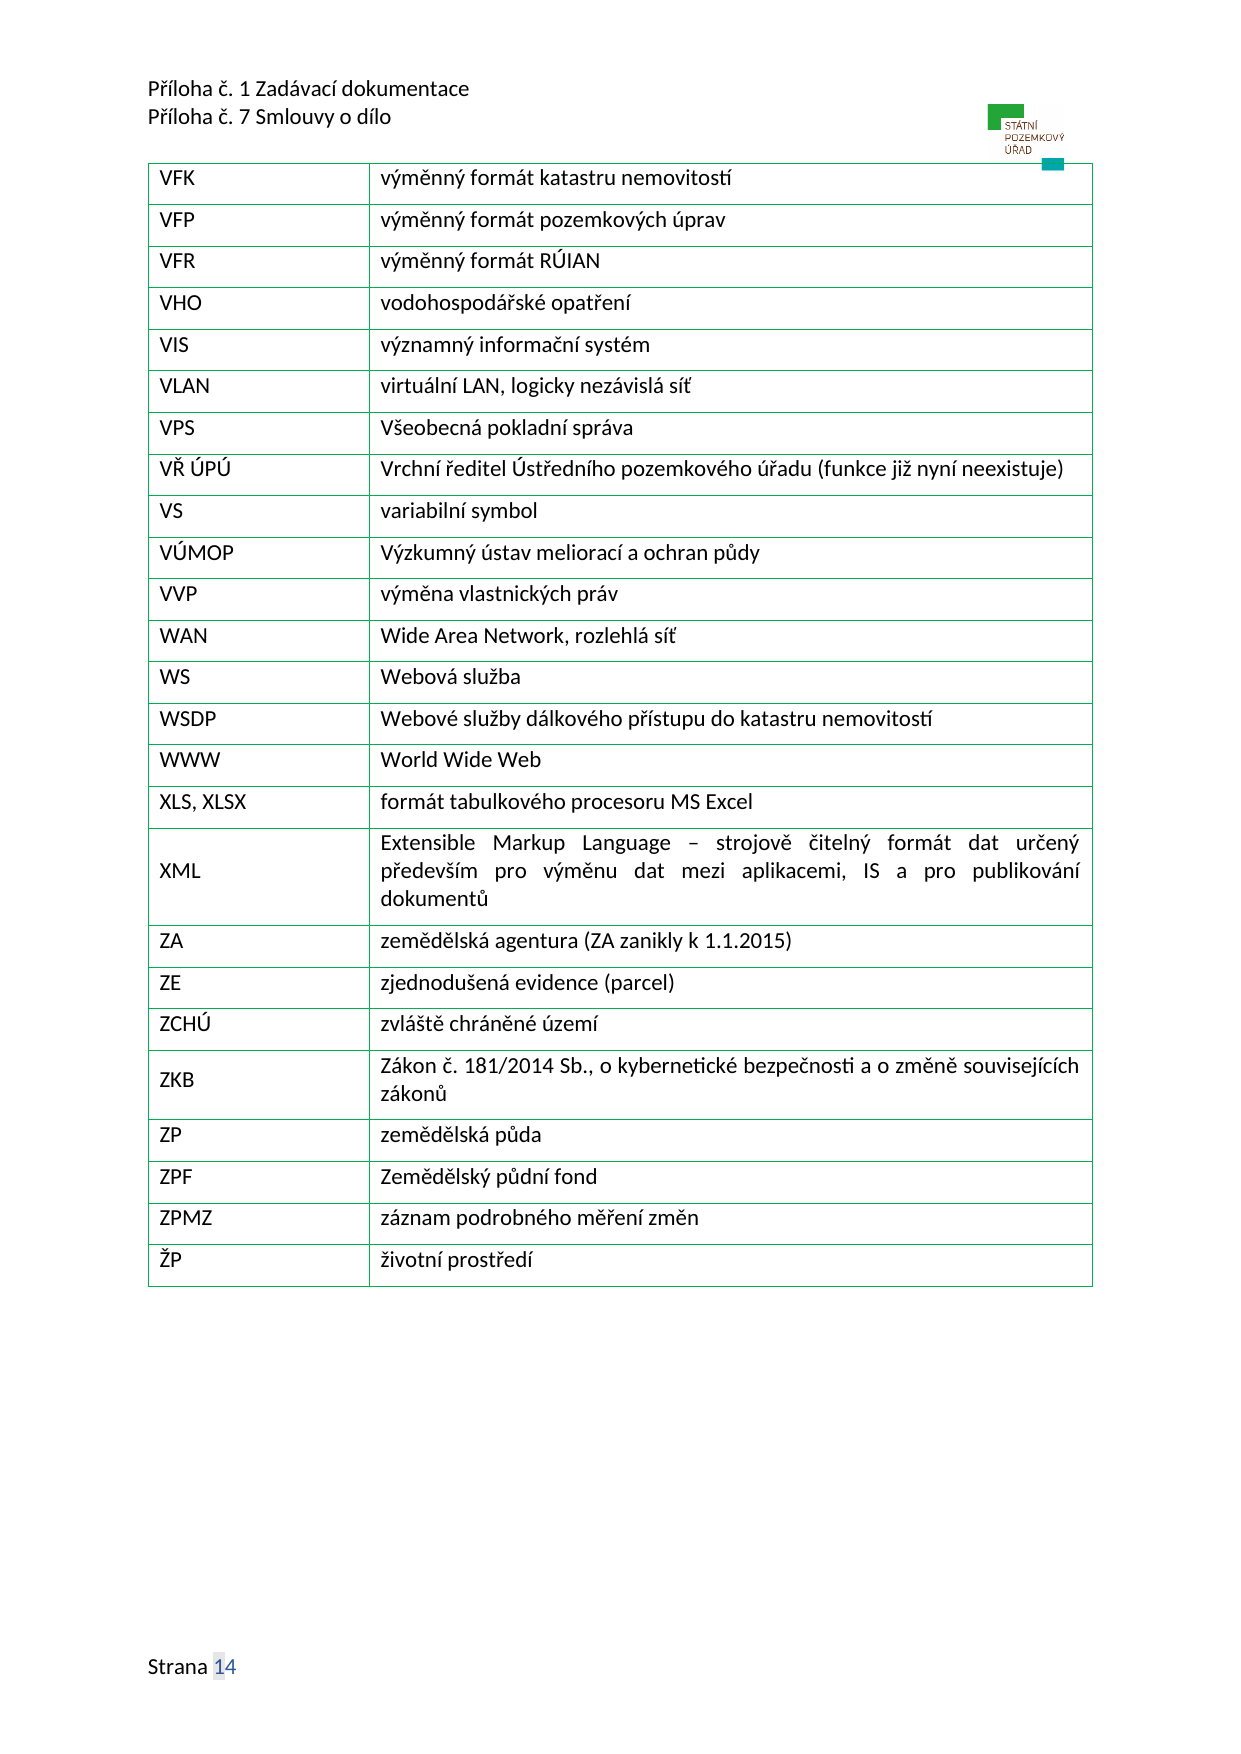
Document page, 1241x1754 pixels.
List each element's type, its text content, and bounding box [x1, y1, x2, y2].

table_cell VŘ ÚPÚ [149, 455, 369, 495]
table_cell formát tabulkového procesoru MS Excel [370, 787, 1092, 827]
table_cell Wide Area Network, rozlehlá síť [370, 621, 1092, 661]
table_cell VLAN [149, 371, 369, 412]
table_cell VFK [149, 164, 369, 204]
table_cell VIS [149, 330, 369, 370]
table_cell Všeobecná pokladní správa [370, 413, 1092, 453]
table_cell WSDP [149, 704, 369, 744]
table_cell ZCHÚ [149, 1009, 369, 1050]
table_cell Zákon č. 181/2014 Sb., o kybernetické bezpečnosti a o změně souvisejících zákonů [370, 1051, 1092, 1119]
table_cell zjednodušená evidence (parcel) [370, 968, 1092, 1008]
table_cell ZPF [149, 1162, 369, 1202]
table_cell Extensible Markup Language – strojově čitelný formát dat určený především pro výměnu dat mezi aplikacemi, IS a pro publikování dokumentů [370, 829, 1092, 925]
table_cell životní prostředí [370, 1245, 1092, 1286]
table_cell Webová služba [370, 662, 1092, 703]
table_cell Vrchní ředitel Ústředního pozemkového úřadu (funkce již nyní neexistuje) [370, 455, 1092, 495]
table_cell zemědělská agentura (ZA zanikly k 1.1.2015) [370, 926, 1092, 967]
table_cell VHO [149, 288, 369, 329]
table_cell výměna vlastnických práv [370, 579, 1092, 620]
table_cell záznam podrobného měření změn [370, 1204, 1092, 1244]
table_cell ŽP [149, 1245, 369, 1286]
table_cell Zemědělský půdní fond [370, 1162, 1092, 1202]
table_cell výměnný formát RÚIAN [370, 247, 1092, 287]
table_cell VVP [149, 579, 369, 620]
table_cell ZPMZ [149, 1204, 369, 1244]
table_cell World Wide Web [370, 745, 1092, 786]
table_cell ZE [149, 968, 369, 1008]
table_cell XLS, XLSX [149, 787, 369, 827]
table_cell WWW [149, 745, 369, 786]
table_cell virtuální LAN, logicky nezávislá síť [370, 371, 1092, 412]
table_cell vodohospodářské opatření [370, 288, 1092, 329]
table_cell ZKB [149, 1051, 369, 1119]
table_cell VFP [149, 205, 369, 246]
table_cell výměnný formát katastru nemovitostí [370, 164, 1092, 204]
picture [987, 103, 1065, 163]
table_cell variabilní symbol [370, 496, 1092, 537]
table_cell zvláště chráněné území [370, 1009, 1092, 1050]
table_cell VS [149, 496, 369, 537]
table_cell výměnný formát pozemkových úprav [370, 205, 1092, 246]
table_cell ZP [149, 1120, 369, 1161]
table_cell Výzkumný ústav meliorací a ochran půdy [370, 538, 1092, 578]
table_cell WAN [149, 621, 369, 661]
table_cell VÚMOP [149, 538, 369, 578]
table_cell VFR [149, 247, 369, 287]
table_cell WS [149, 662, 369, 703]
table_cell VPS [149, 413, 369, 453]
table_cell XML [149, 829, 369, 925]
table_cell zemědělská půda [370, 1120, 1092, 1161]
table_cell významný informační systém [370, 330, 1092, 370]
table_cell ZA [149, 926, 369, 967]
table_cell Webové služby dálkového přístupu do katastru nemovitostí [370, 704, 1092, 744]
